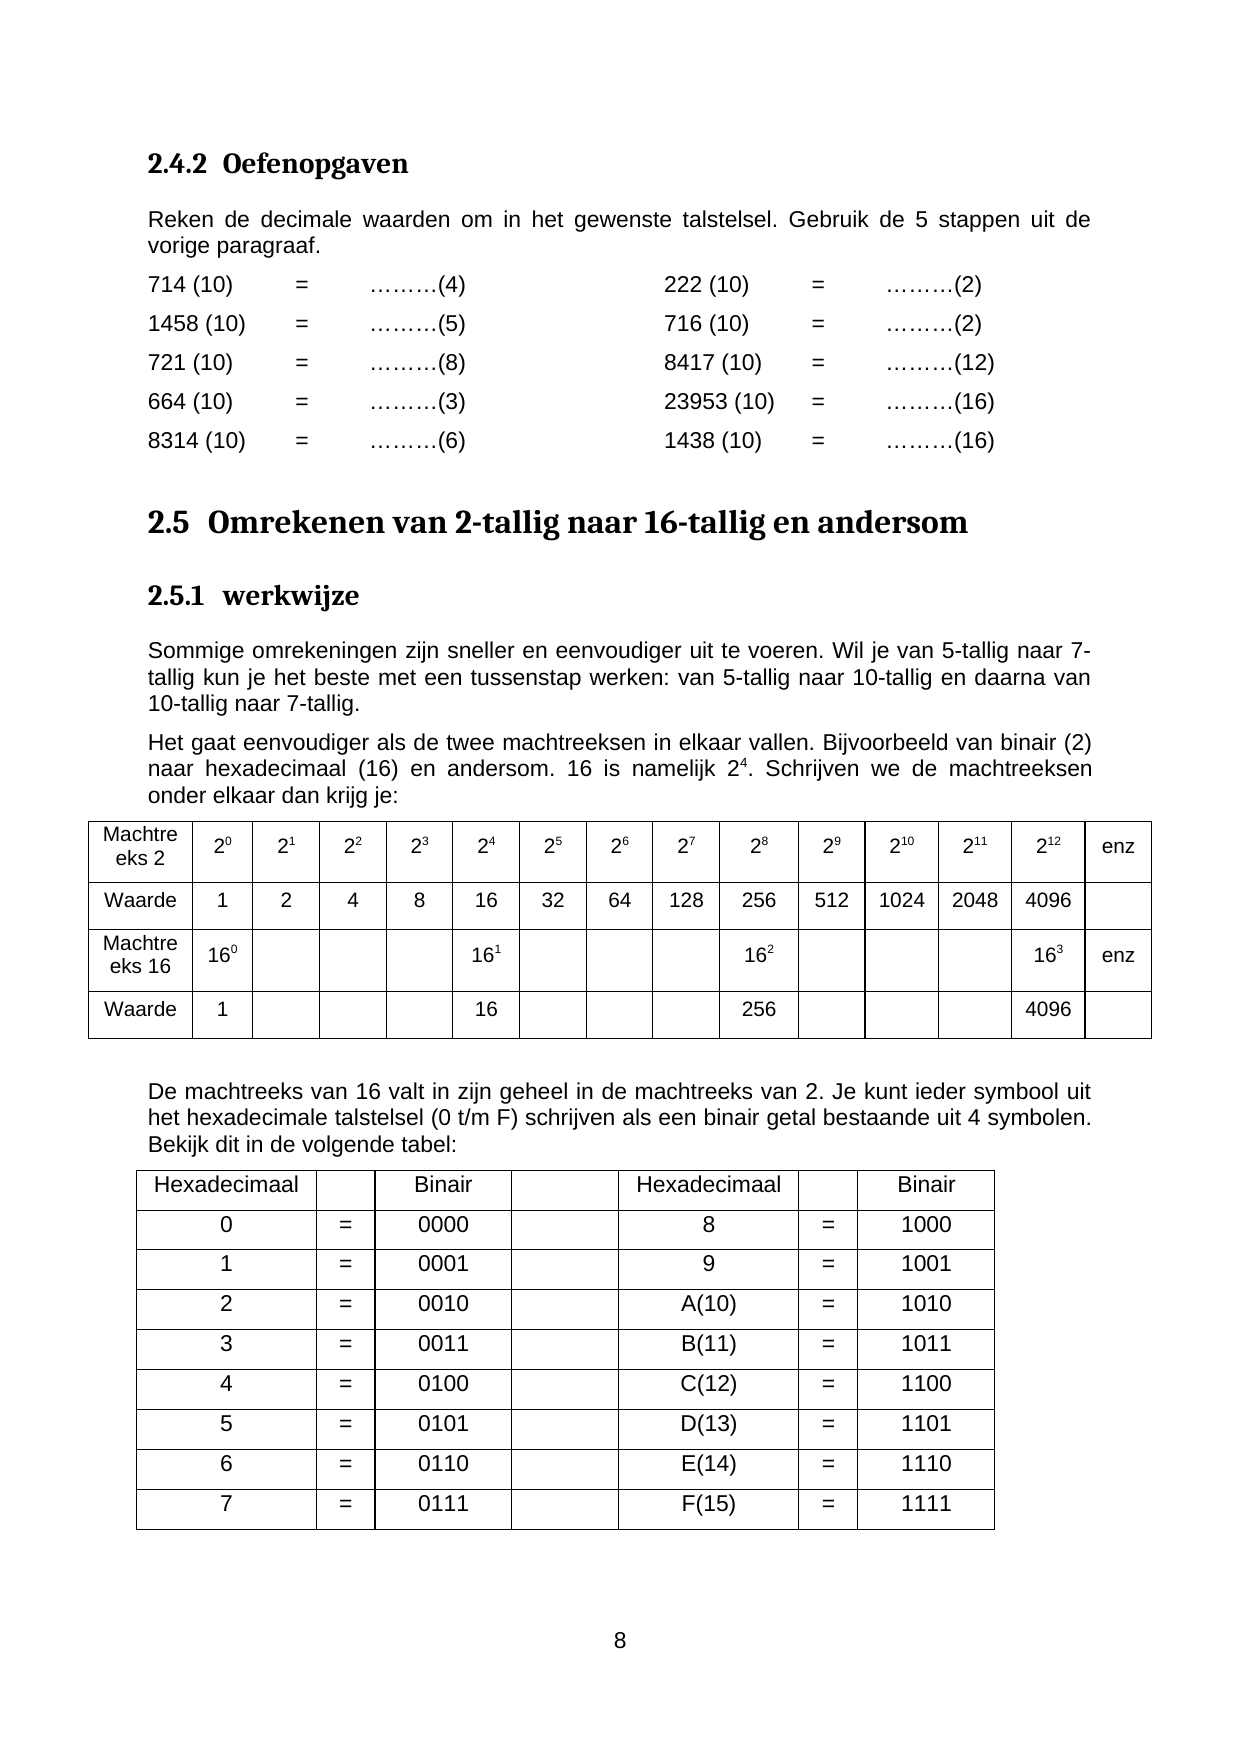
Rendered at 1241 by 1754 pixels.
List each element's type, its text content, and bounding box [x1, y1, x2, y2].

table_cell [320, 930, 386, 991]
table_cell [387, 992, 452, 1038]
table_cell [653, 992, 719, 1038]
table_header enz [1086, 822, 1151, 882]
table_cell = [317, 1410, 374, 1449]
subtitle Oefenopgaven [148, 148, 1093, 181]
table_cell 4 [320, 883, 386, 929]
table_cell [512, 1370, 618, 1409]
text Reken de decimale waarden om in het gewenste talstelsel. Gebruik de 5 stappen uit de vorige paragraaf. [148, 206, 1093, 259]
table_cell 256 [720, 883, 798, 929]
table_cell [587, 930, 652, 991]
text 1458 (10) = ………(5) 716 (10) = ………(2) [148, 310, 1093, 337]
table_header 212 [1012, 822, 1084, 882]
table_header 20 [193, 822, 252, 882]
table_cell [253, 930, 319, 991]
table_cell [520, 930, 586, 991]
table_cell [653, 930, 719, 991]
table_cell [520, 992, 586, 1038]
table_cell [587, 992, 652, 1038]
table_cell 2 [137, 1290, 316, 1329]
table_cell 1010 [858, 1290, 994, 1329]
table_cell 1 [193, 992, 252, 1038]
table_cell 3 [137, 1330, 316, 1369]
table_cell C(12) [619, 1370, 798, 1409]
table_cell [1086, 992, 1151, 1038]
text 714 (10) = ………(4) 222 (10) = ………(2) [148, 271, 1093, 298]
table_header Hexadecimaal [137, 1171, 316, 1209]
table_cell = [799, 1490, 857, 1529]
table_cell = [317, 1330, 374, 1369]
table_cell 1101 [858, 1410, 994, 1449]
table_cell 0111 [376, 1490, 511, 1529]
text 8314 (10) = ………(6) 1438 (10) = ………(16) [148, 427, 1093, 453]
table_header 29 [799, 822, 864, 882]
table_cell 4096 [1012, 992, 1084, 1038]
table_header 21 [253, 822, 319, 882]
table_cell [866, 992, 938, 1038]
table_header 27 [653, 822, 719, 882]
table_cell 4096 [1012, 883, 1084, 929]
table_cell 0 [137, 1211, 316, 1249]
table_cell [866, 930, 938, 991]
table_cell = [317, 1450, 374, 1489]
table_cell [512, 1410, 618, 1449]
table_cell 7 [137, 1490, 316, 1529]
text 721 (10) = ………(8) 8417 (10) = ………(12) [148, 349, 1093, 375]
table_header 210 [866, 822, 938, 882]
table_cell 4 [137, 1370, 316, 1409]
table_cell = [317, 1211, 374, 1249]
table_cell Waarde [89, 883, 192, 929]
table_cell E(14) [619, 1450, 798, 1489]
table_cell 1100 [858, 1370, 994, 1409]
table_cell = [799, 1250, 857, 1289]
table_cell D(13) [619, 1410, 798, 1449]
table_cell 5 [137, 1410, 316, 1449]
table_cell 1001 [858, 1250, 994, 1289]
table_header 28 [720, 822, 798, 882]
table_header [799, 1171, 857, 1209]
table_cell 512 [799, 883, 864, 929]
table_cell 0101 [376, 1410, 511, 1449]
table_cell = [317, 1250, 374, 1289]
table_cell [512, 1290, 618, 1329]
table_cell 163 [1012, 930, 1084, 991]
table_cell = [799, 1211, 857, 1249]
table_cell 1 [193, 883, 252, 929]
table_cell A(10) [619, 1290, 798, 1329]
table_cell [939, 930, 1011, 991]
table_header Binair [376, 1171, 511, 1209]
table_header 22 [320, 822, 386, 882]
table_cell B(11) [619, 1330, 798, 1369]
table_cell = [799, 1410, 857, 1449]
table_header Hexadecimaal [619, 1171, 798, 1209]
table_cell 0001 [376, 1250, 511, 1289]
table_cell 161 [453, 930, 519, 991]
table_cell F(15) [619, 1490, 798, 1529]
table_cell [253, 992, 319, 1038]
text De machtreeks van 16 valt in zijn geheel in de machtreeks van 2. Je kunt ieder symbool uit het hexadecimale talstelsel (0 t/m F) schrijven als een binair getal bestaande uit 4 symbolen. Bekijk dit in de volgende tabel: [148, 1078, 1093, 1157]
table_cell [1086, 883, 1151, 929]
table_cell 160 [193, 930, 252, 991]
table_cell = [799, 1370, 857, 1409]
table_cell [320, 992, 386, 1038]
table_cell = [317, 1290, 374, 1329]
table_cell Waarde [89, 992, 192, 1038]
table_cell 0010 [376, 1290, 511, 1329]
table_cell [512, 1330, 618, 1369]
subtitle Omrekenen van 2-tallig naar 16-tallig en andersom [148, 503, 1093, 541]
text Het gaat eenvoudiger als de twee machtreeksen in elkaar vallen. Bijvoorbeeld van binair (2) naar hexadecimaal (16) en andersom. 16 is namelijk 24. Schrijven we de machtreeksen onder elkaar dan krijg je: [148, 729, 1093, 808]
table_header Binair [858, 1171, 994, 1209]
table_cell 0000 [376, 1211, 511, 1249]
table_cell 256 [720, 992, 798, 1038]
table_cell 2048 [939, 883, 1011, 929]
text 664 (10) = ………(3) 23953 (10) = ………(16) [148, 388, 1093, 414]
table_cell = [799, 1450, 857, 1489]
table_cell 16 [453, 883, 519, 929]
table_cell [939, 992, 1011, 1038]
table_cell enz [1086, 930, 1151, 991]
table_cell = [799, 1290, 857, 1329]
text Sommige omrekeningen zijn sneller en eenvoudiger uit te voeren. Wil je van 5-tallig naar 7-tallig kun je het beste met een tussenstap werken: van 5-tallig naar 10-tallig en daarna van 10-tallig naar 7-tallig. [148, 637, 1093, 717]
table_header 25 [520, 822, 586, 882]
table_header 24 [453, 822, 519, 882]
table_header 26 [587, 822, 652, 882]
table_cell 0100 [376, 1370, 511, 1409]
table_cell 0011 [376, 1330, 511, 1369]
table_cell 162 [720, 930, 798, 991]
table_cell 1111 [858, 1490, 994, 1529]
table_cell [799, 930, 864, 991]
table_cell = [799, 1330, 857, 1369]
table_cell [799, 992, 864, 1038]
table_cell = [317, 1370, 374, 1409]
table_cell 6 [137, 1450, 316, 1489]
table_cell [512, 1450, 618, 1489]
table_cell 2 [253, 883, 319, 929]
table_cell [512, 1250, 618, 1289]
table_cell 1000 [858, 1211, 994, 1249]
subtitle werkwijze [148, 579, 1093, 612]
table_cell [387, 930, 452, 991]
table_cell 32 [520, 883, 586, 929]
table_cell 16 [453, 992, 519, 1038]
table_header 23 [387, 822, 452, 882]
table_header 211 [939, 822, 1011, 882]
table_cell 1110 [858, 1450, 994, 1489]
table_cell 64 [587, 883, 652, 929]
table_header [317, 1171, 374, 1209]
table_cell [512, 1490, 618, 1529]
table_cell 1024 [866, 883, 938, 929]
table_header Machtreeks 2 [89, 822, 192, 882]
table_cell 1 [137, 1250, 316, 1289]
table_cell 1011 [858, 1330, 994, 1369]
table_cell = [317, 1490, 374, 1529]
table_cell 0110 [376, 1450, 511, 1489]
table_cell 9 [619, 1250, 798, 1289]
table_cell 8 [387, 883, 452, 929]
table_cell [512, 1211, 618, 1249]
table_cell 8 [619, 1211, 798, 1249]
table_cell 128 [653, 883, 719, 929]
table_cell Machtreeks 16 [89, 930, 192, 991]
table_header [512, 1171, 618, 1209]
